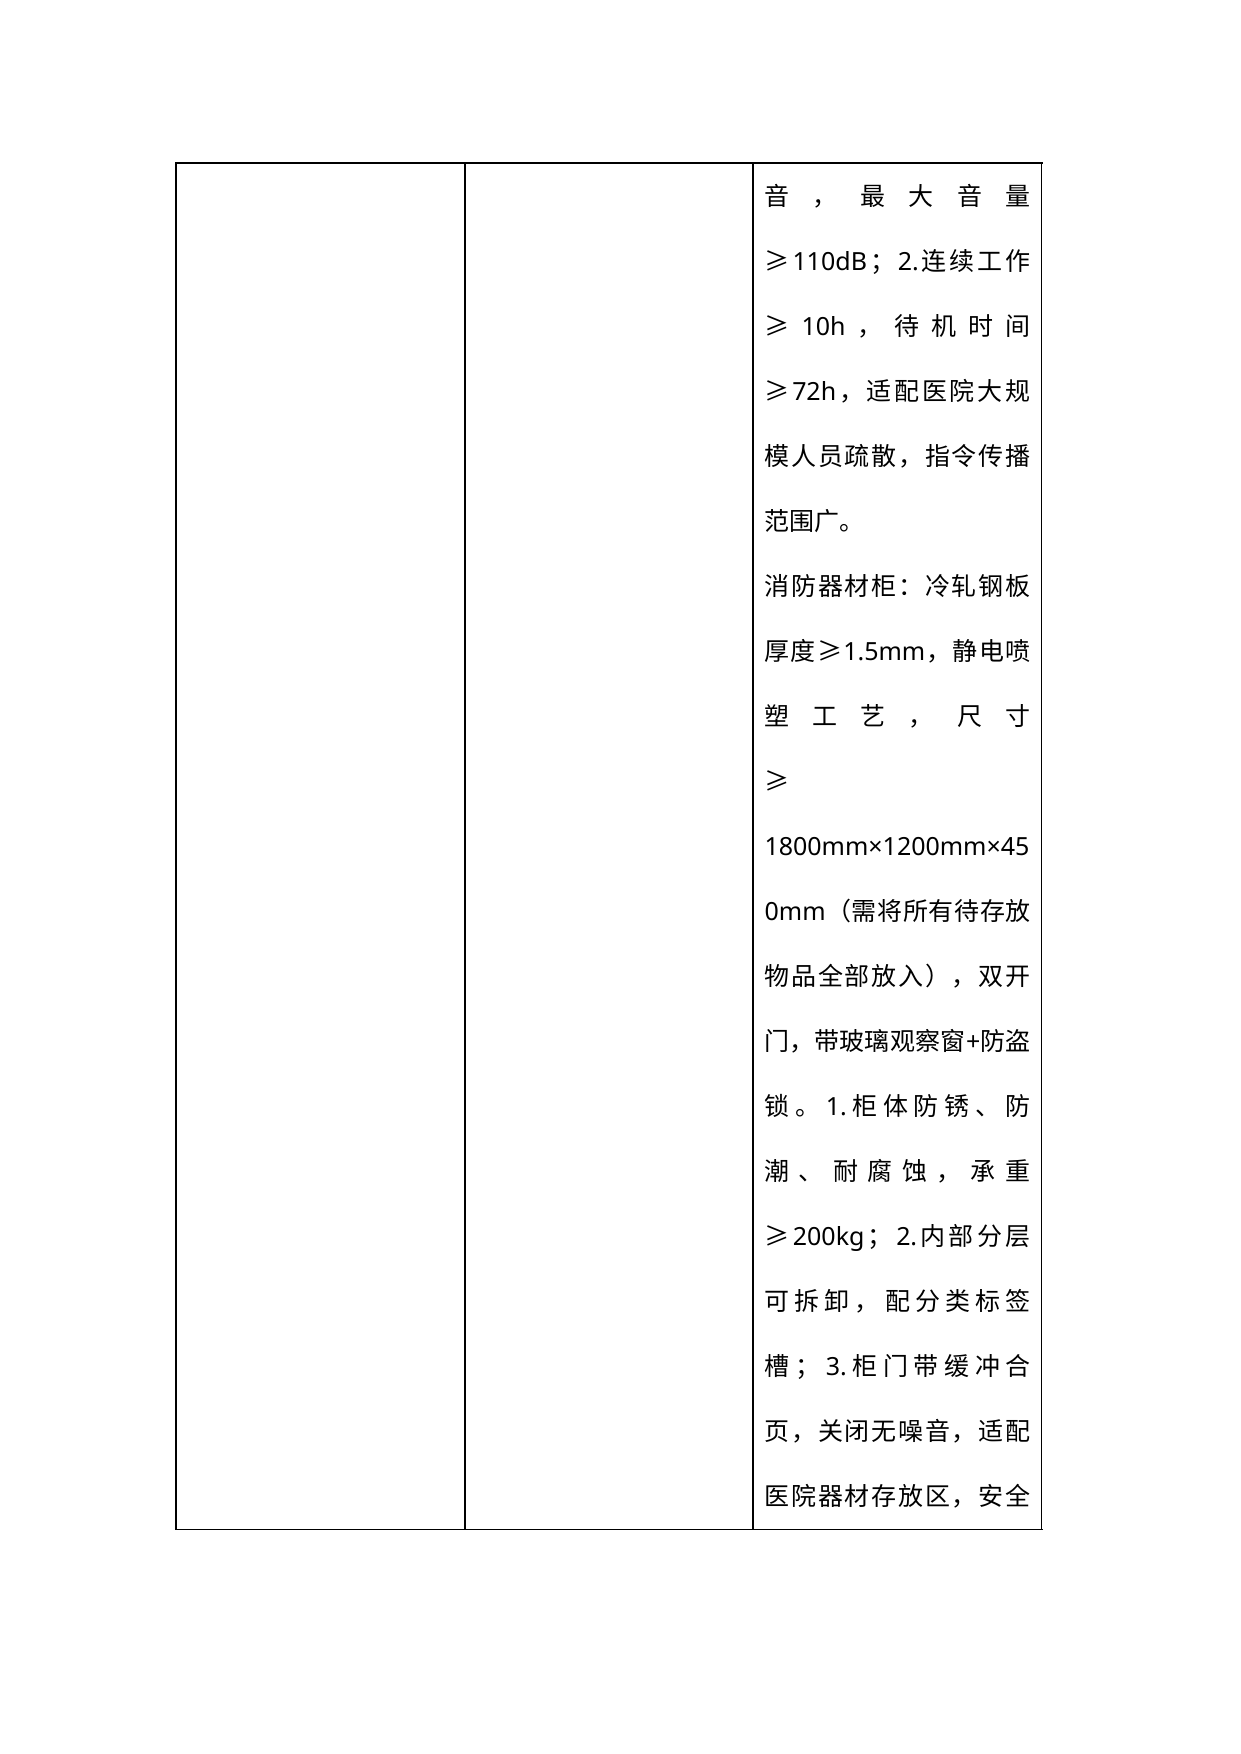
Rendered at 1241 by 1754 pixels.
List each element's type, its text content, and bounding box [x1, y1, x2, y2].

table_cell [466, 164, 752, 1528]
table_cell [754, 164, 1041, 1528]
table_cell 1 [177, 164, 464, 1528]
